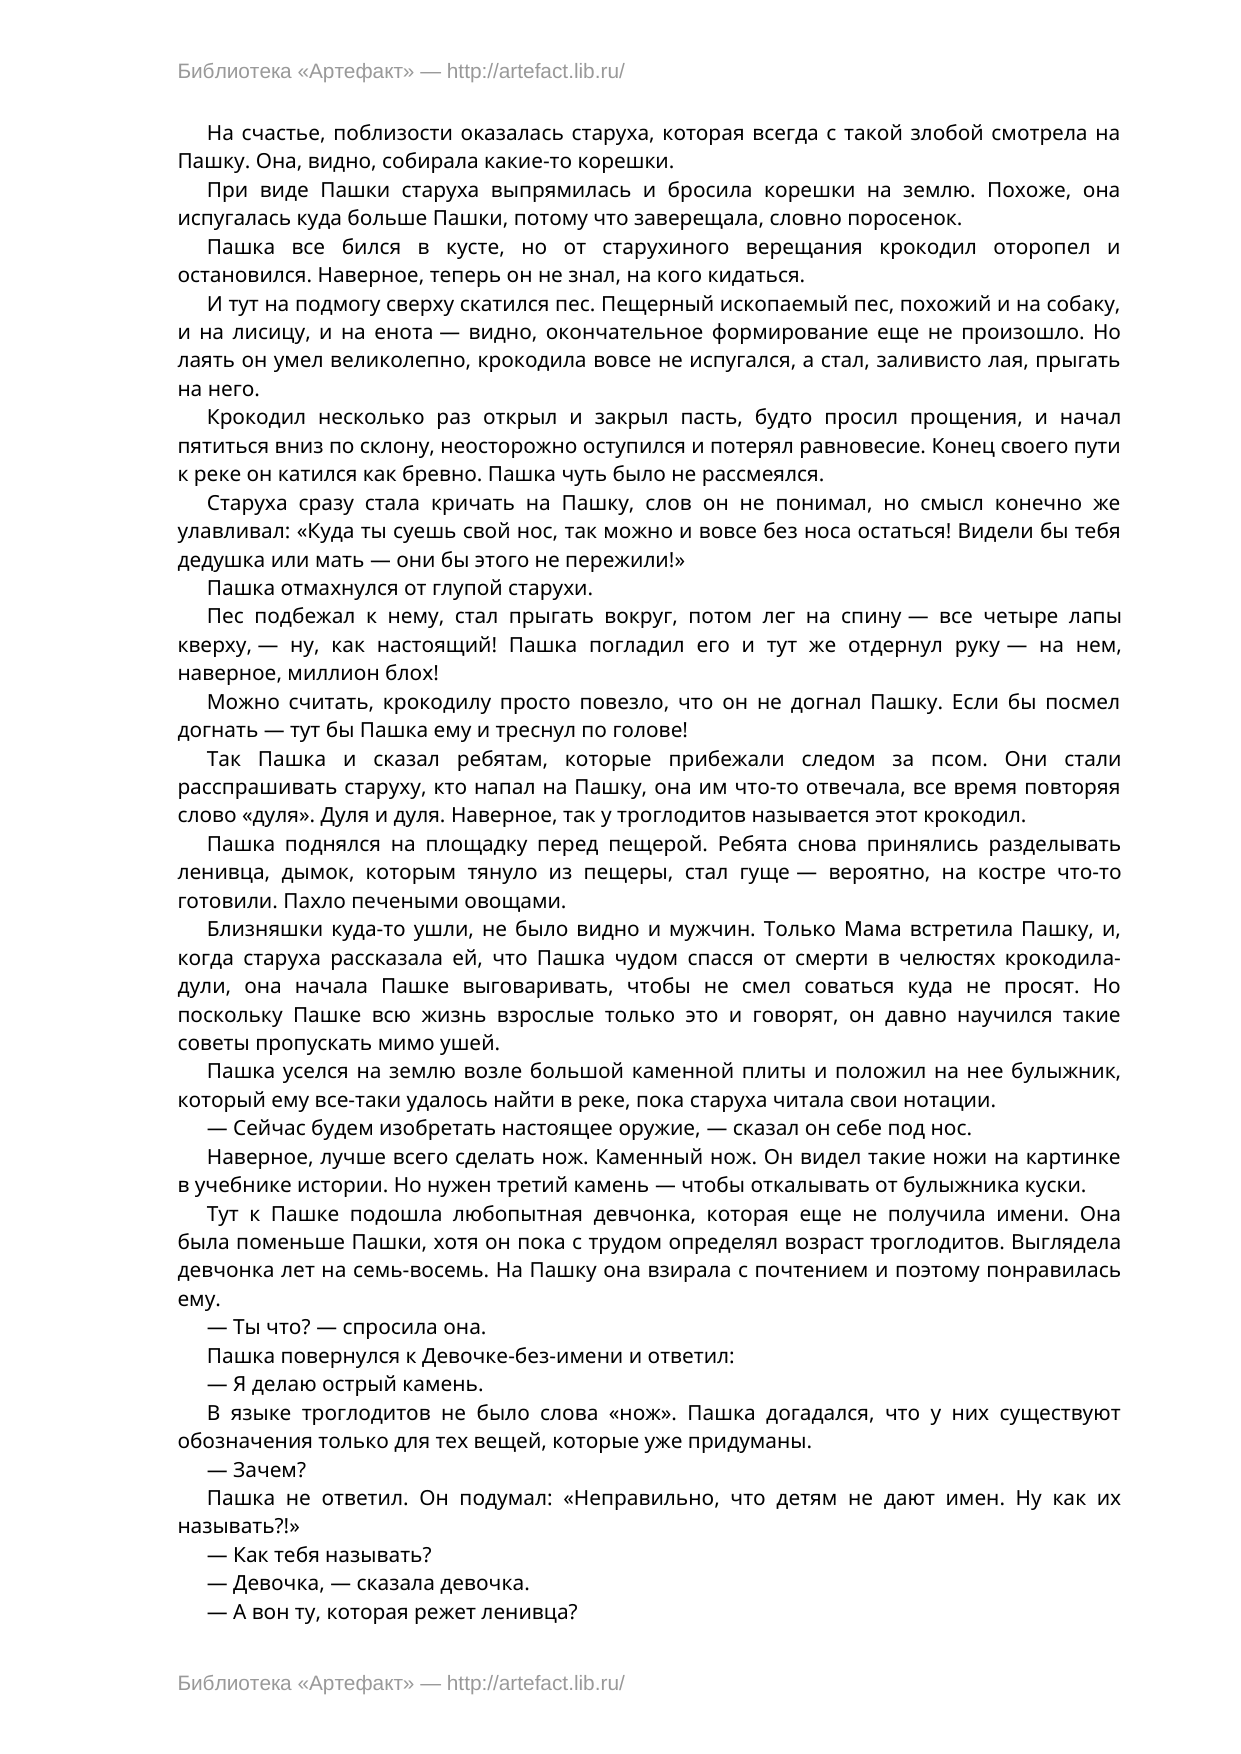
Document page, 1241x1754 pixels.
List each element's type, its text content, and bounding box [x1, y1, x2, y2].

text Крокодил несколько раз открыл и закрыл пасть, будто просил прощения, и начал пятиться вниз по склону, неосторожно оступился и потерял равновесие. Конец своего пути к реке он катился как бревно. Пашка чуть было не рассмеялся. [177, 402, 1122, 488]
text И тут на подмогу сверху скатился пес. Пещерный ископаемый пес, похожий и на собаку, и на лисицу, и на енота — видно, окончательное формирование еще не произошло. Но лаять он умел великолепно, крокодила вовсе не испугался, а стал, заливисто лая, прыгать на него. [177, 289, 1122, 402]
text Тут к Пашке подошла любопытная девчонка, которая еще не получила имени. Она была поменьше Пашки, хотя он пока с трудом определял возраст троглодитов. Выглядела девчонка лет на семь-восемь. На Пашку она взирала с почтением и поэтому понравилась ему. [177, 1199, 1122, 1312]
text Пашка все бился в кусте, но от старухиного верещания крокодил оторопел и остановился. Наверное, теперь он не знал, на кого кидаться. [177, 232, 1122, 289]
text Так Пашка и сказал ребятам, которые прибежали следом за псом. Они стали расспрашивать старуху, кто напал на Пашку, она им что-то отвечала, все время повторяя слово «дуля». Дуля и дуля. Наверное, так у троглодитов называется этот крокодил. [177, 744, 1122, 829]
text — Как тебя называть? [177, 1540, 1122, 1568]
text — Ты что? — спросила она. [177, 1312, 1122, 1341]
text — Я делаю острый камень. [177, 1369, 1122, 1398]
text В языке троглодитов не было слова «нож». Пашка догадался, что у них существуют обозначения только для тех вещей, которые уже придуманы. [177, 1398, 1122, 1455]
text — Зачем? [177, 1455, 1122, 1483]
text Можно считать, крокодилу просто повезло, что он не догнал Пашку. Если бы посмел догнать — тут бы Пашка ему и треснул по голове! [177, 687, 1122, 744]
text Пес подбежал к нему, стал прыгать вокруг, потом лег на спину — все четыре лапы кверху, — ну, как настоящий! Пашка погладил его и тут же отдернул руку — на нем, наверное, миллион блох! [177, 602, 1122, 687]
text Пашка повернулся к Девочке-без-имени и ответил: [177, 1341, 1122, 1369]
text Близняшки куда-то ушли, не было видно и мужчин. Только Мама встретила Пашку, и, когда старуха рассказала ей, что Пашка чудом спасся от смерти в челюстях крокодила-дули, она начала Пашке выговаривать, чтобы не смел соваться куда не просят. Но поскольку Пашке всю жизнь взрослые только это и говорят, он давно научился такие советы пропускать мимо ушей. [177, 914, 1122, 1057]
text — Сейчас будем изобретать настоящее оружие, — сказал он себе под нос. [177, 1113, 1122, 1142]
text Пашка не ответил. Он подумал: «Неправильно, что детям не дают имен. Ну как их называть?!» [177, 1483, 1122, 1540]
text — А вон ту, которая режет ленивца? [177, 1597, 1122, 1625]
text Наверное, лучше всего сделать нож. Каменный нож. Он видел такие ножи на картинке в учебнике истории. Но нужен третий камень — чтобы откалывать от булыжника куски. [177, 1142, 1122, 1199]
text Старуха сразу стала кричать на Пашку, слов он не понимал, но смысл конечно же улавливал: «Куда ты суешь свой нос, так можно и вовсе без носа остаться! Видели бы тебя дедушка или мать — они бы этого не пережили!» [177, 488, 1122, 573]
text На счастье, поблизости оказалась старуха, которая всегда с такой злобой смотрела на Пашку. Она, видно, собирала какие-то корешки. [177, 118, 1122, 175]
text Пашка поднялся на площадку перед пещерой. Ребята снова принялись разделывать ленивца, дымок, которым тянуло из пещеры, стал гуще — вероятно, на костре что-то готовили. Пахло печеными овощами. [177, 829, 1122, 914]
text Пашка уселся на землю возле большой каменной плиты и положил на нее булыжник, который ему все-таки удалось найти в реке, пока старуха читала свои нотации. [177, 1057, 1122, 1113]
text При виде Пашки старуха выпрямилась и бросила корешки на землю. Похоже, она испугалась куда больше Пашки, потому что заверещала, словно поросенок. [177, 175, 1122, 232]
text Пашка отмахнулся от глупой старухи. [177, 573, 1122, 602]
text — Девочка, — сказала девочка. [177, 1568, 1122, 1597]
